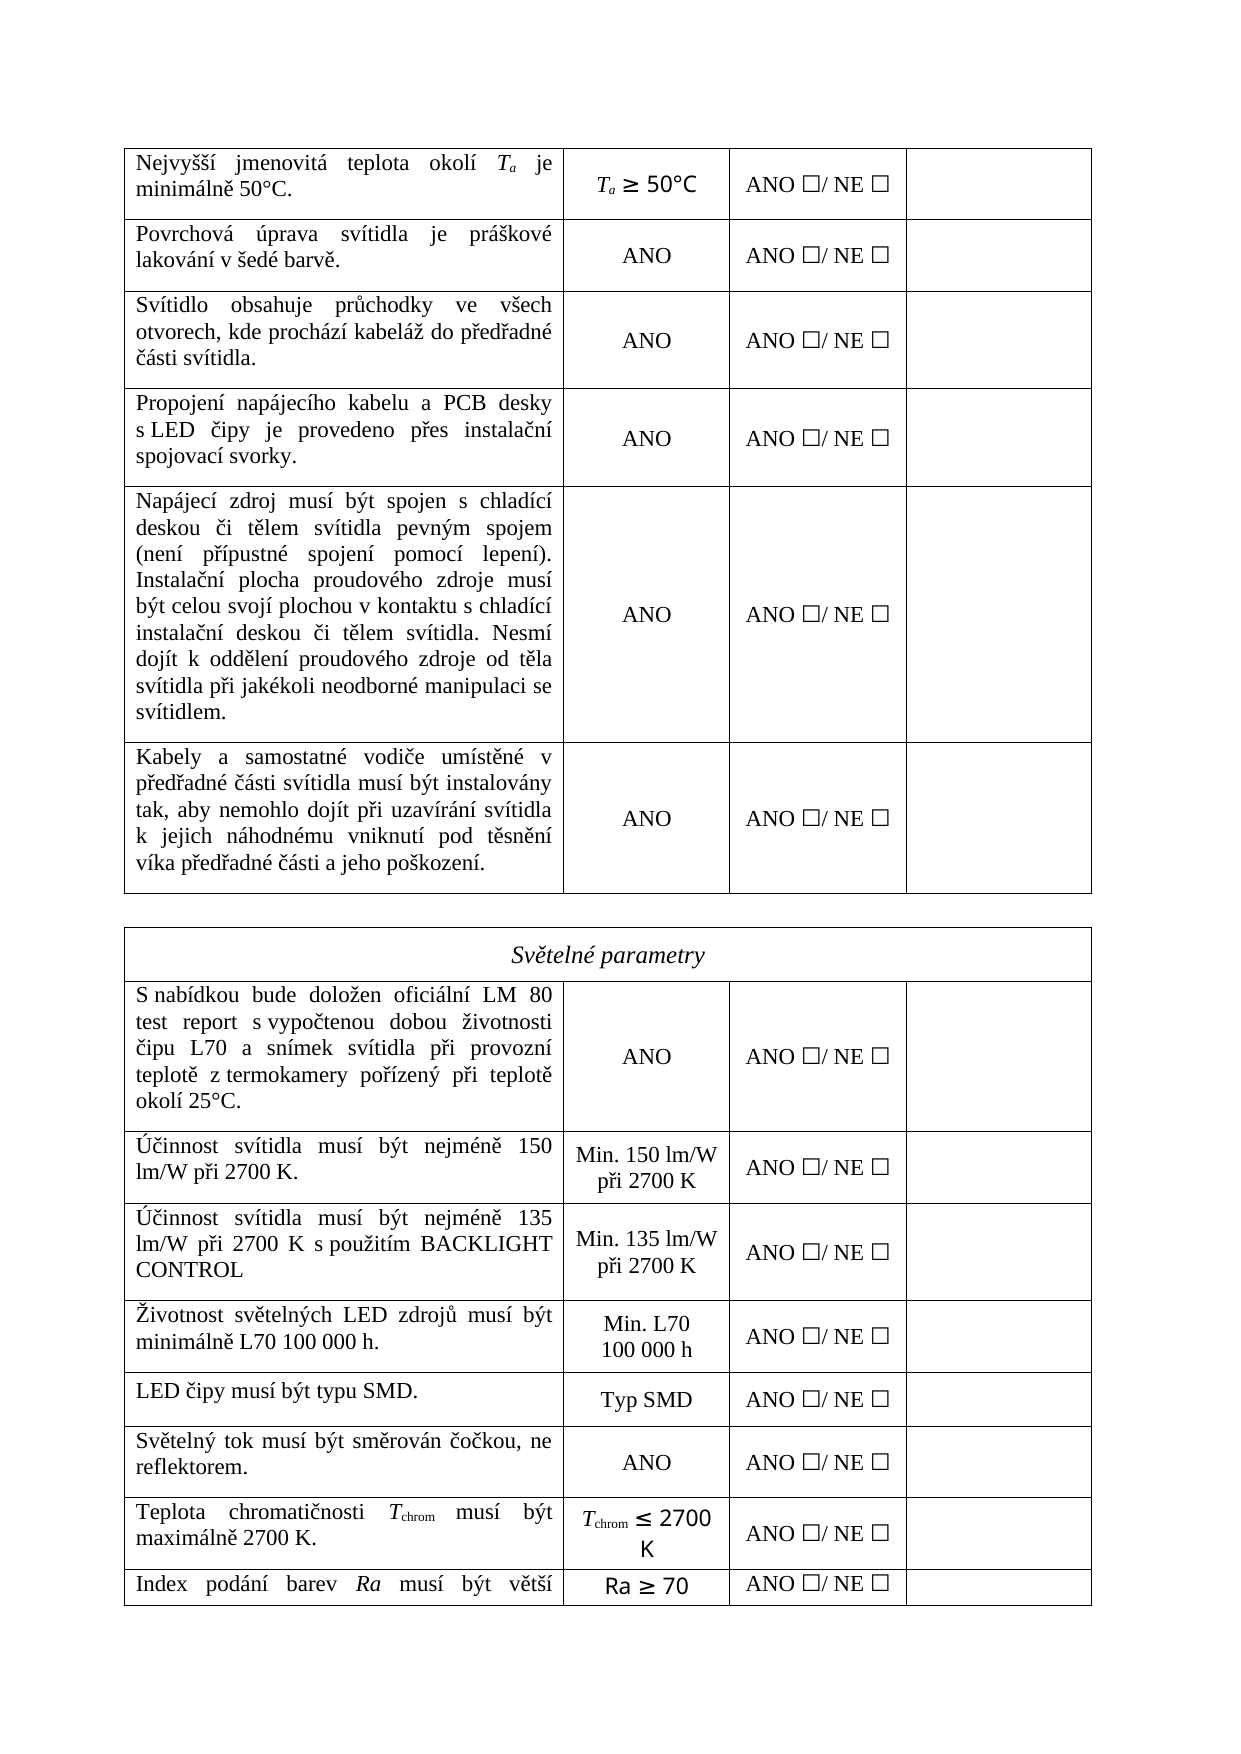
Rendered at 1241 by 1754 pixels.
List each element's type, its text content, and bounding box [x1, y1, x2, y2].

table_cell [907, 1498, 1091, 1568]
table_cell [907, 1373, 1091, 1426]
table_cell [907, 1427, 1091, 1497]
table_cell ANO [564, 220, 729, 291]
table_cell ANO ☐/ NE ☐ [730, 1301, 906, 1372]
table_cell [907, 1132, 1091, 1202]
table_cell Světelný tok musí být směrován čočkou, ne reflektorem. [125, 1427, 563, 1497]
table_cell [907, 1204, 1091, 1300]
table_cell [907, 487, 1091, 742]
table_cell [907, 149, 1091, 219]
table_cell ANO [564, 1427, 729, 1497]
table_cell Min. 150 lm/W při 2700 K [564, 1132, 729, 1202]
table_cell ANO ☐/ NE ☐ [730, 1498, 906, 1568]
table_cell [907, 743, 1091, 893]
table_cell Kabely a samostatné vodiče umístěné v předřadné části svítidla musí být instalovány tak, aby nemohlo dojít při uzavírání svítidla k jejich náhodnému vniknutí pod těsnění víka předřadné části a jeho poškození. [125, 743, 563, 893]
table_cell ANO ☐/ NE ☐ [730, 292, 906, 388]
table_cell ANO ☐/ NE ☐ [730, 1132, 906, 1202]
table_cell Účinnost svítidla musí být nejméně 150 lm/W při 2700 K. [125, 1132, 563, 1202]
table_cell ANO ☐/ NE ☐ [730, 220, 906, 291]
table_cell ANO [564, 292, 729, 388]
table_cell Ra ≥ 70 [564, 1570, 729, 1605]
table_cell ANO ☐/ NE ☐ [730, 743, 906, 893]
table_cell [907, 1570, 1091, 1605]
table_cell Povrchová úprava svítidla je práškové lakování v šedé barvě. [125, 220, 563, 291]
table_cell Svítidlo obsahuje průchodky ve všech otvorech, kde prochází kabeláž do předřadné části svítidla. [125, 292, 563, 388]
table_cell Napájecí zdroj musí být spojen s chladící deskou či tělem svítidla pevným spojem (není přípustné spojení pomocí lepení). Instalační plocha proudového zdroje musí být celou svojí plochou v kontaktu s chladící instalační deskou či tělem svítidla. Nesmí dojít k oddělení proudového zdroje od těla svítidla při jakékoli neodborné manipulaci se svítidlem. [125, 487, 563, 742]
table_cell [125, 1570, 563, 1605]
table_cell Teplota chromatičnosti Tchrom musí být maximálně 2700 K. [125, 1498, 563, 1568]
table_cell Ta ≥ 50°C [564, 149, 729, 219]
table_cell Min. L70 100 000 h [564, 1301, 729, 1372]
table_cell ANO [564, 487, 729, 742]
table_header Světelné parametry [125, 928, 1091, 981]
table_cell Propojení napájecího kabelu a PCB desky s LED čipy je provedeno přes instalační spojovací svorky. [125, 389, 563, 486]
table_cell ANO ☐/ NE ☐ [730, 389, 906, 486]
table_cell [907, 220, 1091, 291]
table_cell Životnost světelných LED zdrojů musí být minimálně L70 100 000 h. [125, 1301, 563, 1372]
table_cell ANO ☐/ NE ☐ [730, 487, 906, 742]
table_cell ANO [564, 743, 729, 893]
table_cell Účinnost svítidla musí být nejméně 135 lm/W při 2700 K s použitím BACKLIGHT CONTROL [125, 1204, 563, 1300]
table_cell ANO ☐/ NE ☐ [730, 1427, 906, 1497]
table_cell Nejvyšší jmenovitá teplota okolí Ta je minimálně 50°C. [125, 149, 563, 219]
table_cell ANO ☐/ NE ☐ [730, 1570, 906, 1605]
table_cell [907, 389, 1091, 486]
table_cell ANO [564, 389, 729, 486]
table_cell Tchrom ≤ 2700 K [564, 1498, 729, 1568]
table_cell Min. 135 lm/W při 2700 K [564, 1204, 729, 1300]
table_cell ANO ☐/ NE ☐ [730, 1373, 906, 1426]
table_cell S nabídkou bude doložen oficiální LM 80 test report s vypočtenou dobou životnosti čipu L70 a snímek svítidla při provozní teplotě z termokamery pořízený při teplotě okolí 25°C. [125, 982, 563, 1131]
table_cell Typ SMD [564, 1373, 729, 1426]
table_cell ANO [564, 982, 729, 1131]
table_cell [907, 292, 1091, 388]
table_cell LED čipy musí být typu SMD. [125, 1373, 563, 1426]
table_cell ANO ☐/ NE ☐ [730, 149, 906, 219]
table_cell [907, 982, 1091, 1131]
table_cell [907, 1301, 1091, 1372]
table_cell ANO ☐/ NE ☐ [730, 1204, 906, 1300]
table_cell ANO ☐/ NE ☐ [730, 982, 906, 1131]
